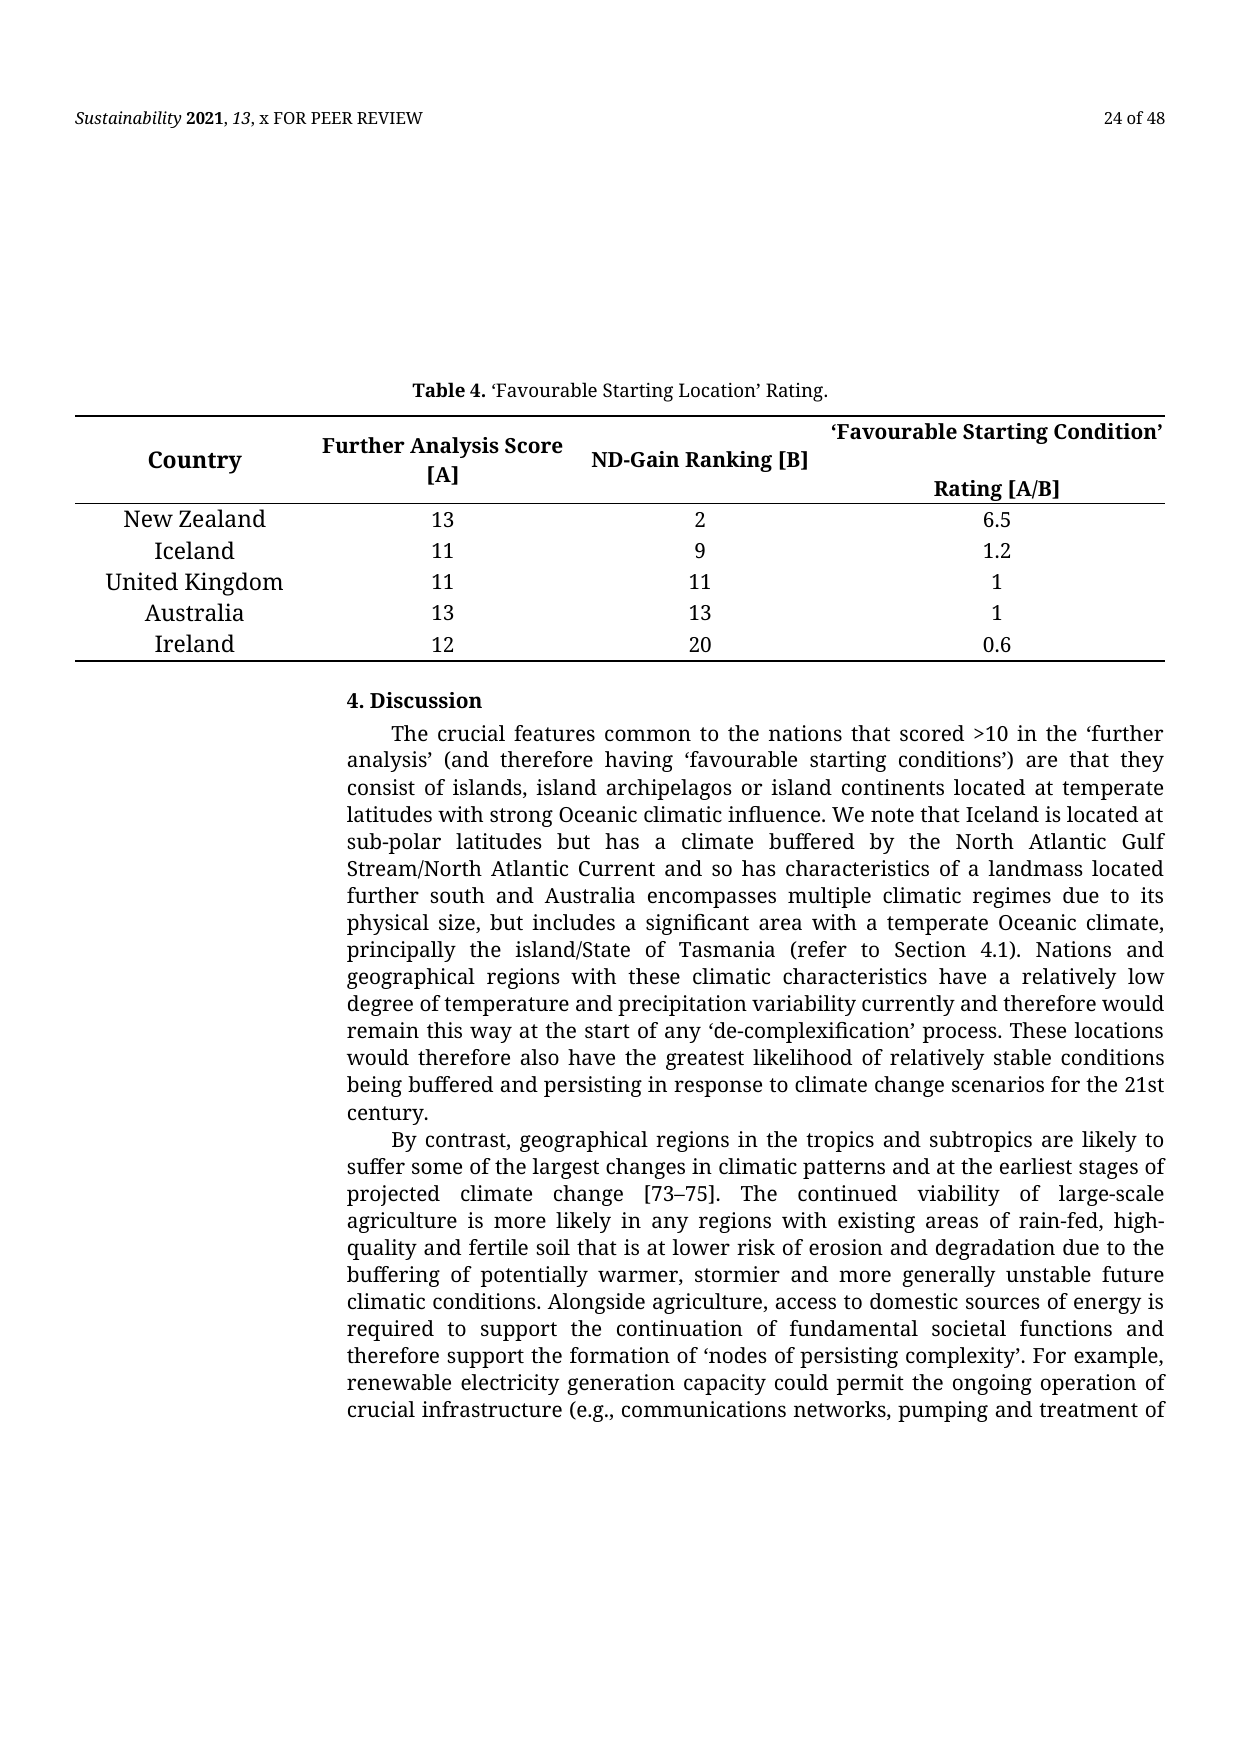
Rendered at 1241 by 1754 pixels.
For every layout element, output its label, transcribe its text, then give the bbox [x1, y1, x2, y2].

table_cell 20 [571, 629, 828, 660]
table_header ‘Favourable Starting Condition’ Rating [A/B] [829, 417, 1165, 502]
table_cell United Kingdom [75, 566, 314, 597]
subtitle 4. Discussion [347, 687, 1165, 714]
text Table 4. ‘Favourable Starting Location’ Rating. [119, 378, 1121, 402]
table_cell 0.6 [829, 629, 1165, 660]
table_cell 11 [571, 566, 828, 597]
table_cell 1 [829, 597, 1165, 628]
table_cell 13 [571, 597, 828, 628]
table_cell Iceland [75, 535, 314, 566]
table_header Further Analysis Score [A] [314, 417, 571, 502]
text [347, 1126, 1165, 1424]
table_cell 11 [314, 566, 571, 597]
table_cell 13 [314, 597, 571, 628]
table_cell New Zealand [75, 504, 314, 535]
table_cell 12 [314, 629, 571, 660]
text The crucial features common to the nations that scored >10 in the ‘further analysis’ (and therefore having ‘favourable starting conditions’) are that they consist of islands, island archipelagos or island continents located at temperate latitudes with strong Oceanic climatic influence. We note that Iceland is located at sub-polar latitudes but has a climate buffered by the North Atlantic Gulf Stream/North Atlantic Current and so has characteristics of a landmass located further south and Australia encompasses multiple climatic regimes due to its physical size, but includes a significant area with a temperate Oceanic climate, principally the island/State of Tasmania (refer to Section 4.1). Nations and geographical regions with these climatic characteristics have a relatively low degree of temperature and precipitation variability currently and therefore would remain this way at the start of any ‘de-complexification’ process. These locations would therefore also have the greatest likelihood of relatively stable conditions being buffered and persisting in response to climate change scenarios for the 21st century. [347, 720, 1165, 1126]
table_cell 6.5 [829, 504, 1165, 535]
table_cell Australia [75, 597, 314, 628]
table_header ND-Gain Ranking [B] [571, 417, 828, 502]
table_cell Ireland [75, 629, 314, 660]
table_cell 9 [571, 535, 828, 566]
table_cell 1.2 [829, 535, 1165, 566]
table_cell 1 [829, 566, 1165, 597]
table_cell 11 [314, 535, 571, 566]
table_header Country [75, 417, 314, 502]
table_cell 13 [314, 504, 571, 535]
table_cell 2 [571, 504, 828, 535]
